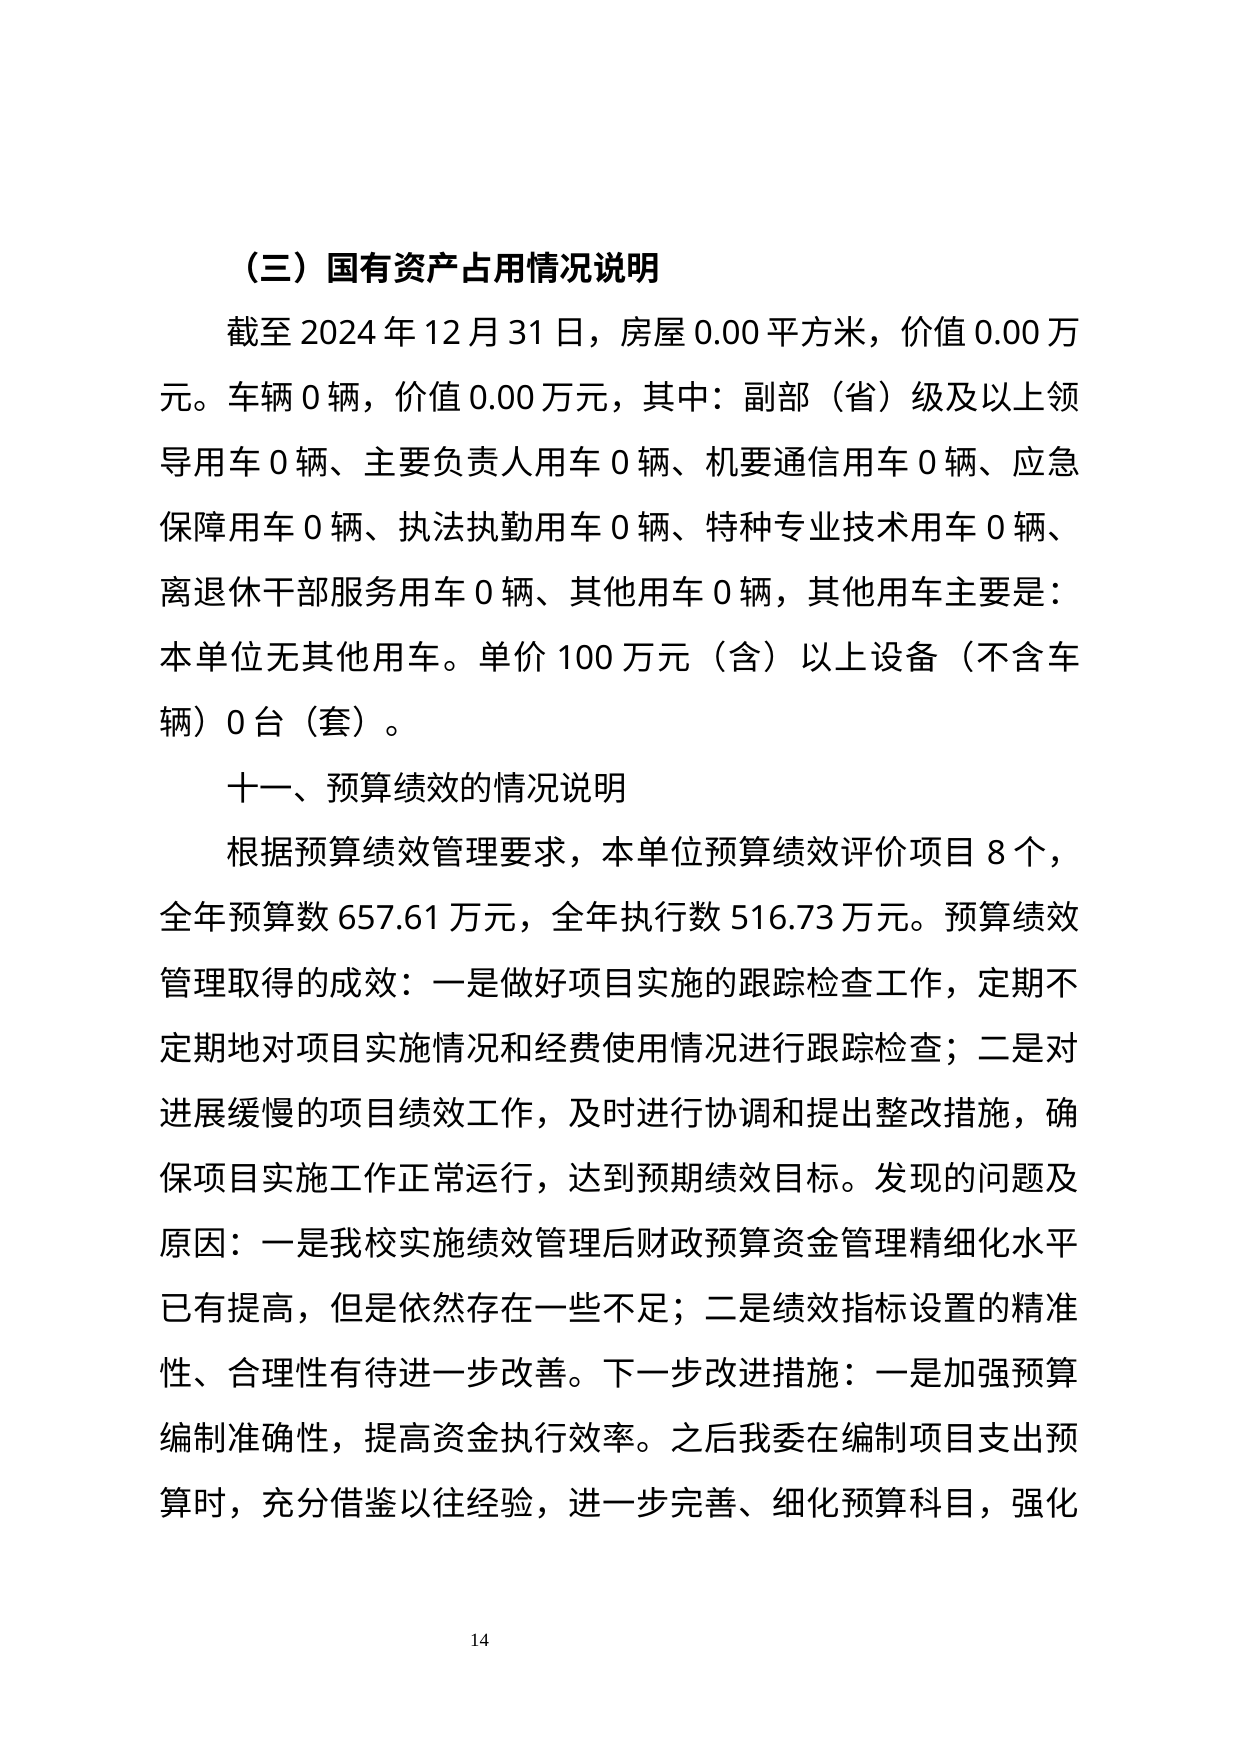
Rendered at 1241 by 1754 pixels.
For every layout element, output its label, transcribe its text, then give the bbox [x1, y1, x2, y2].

text 截至2024年12月31日，房屋0.00平方米，价值0.00万元。车辆0辆，价值0.00万元，其中：副部（省）级及以上领导用车0辆、主要负责人用车0辆、机要通信用车0辆、应急保障用车0辆、执法执勤用车0辆、特种专业技术用车0辆、离退休干部服务用车0辆、其他用车0辆，其他用车主要是：本单位无其他用车。单价100万元（含）以上设备（不含车辆）0台（套）。 [159, 298, 1081, 753]
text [159, 818, 1081, 1533]
text （三）国有资产占用情况说明 [159, 233, 1081, 298]
text 十一、预算绩效的情况说明 [159, 753, 1081, 818]
